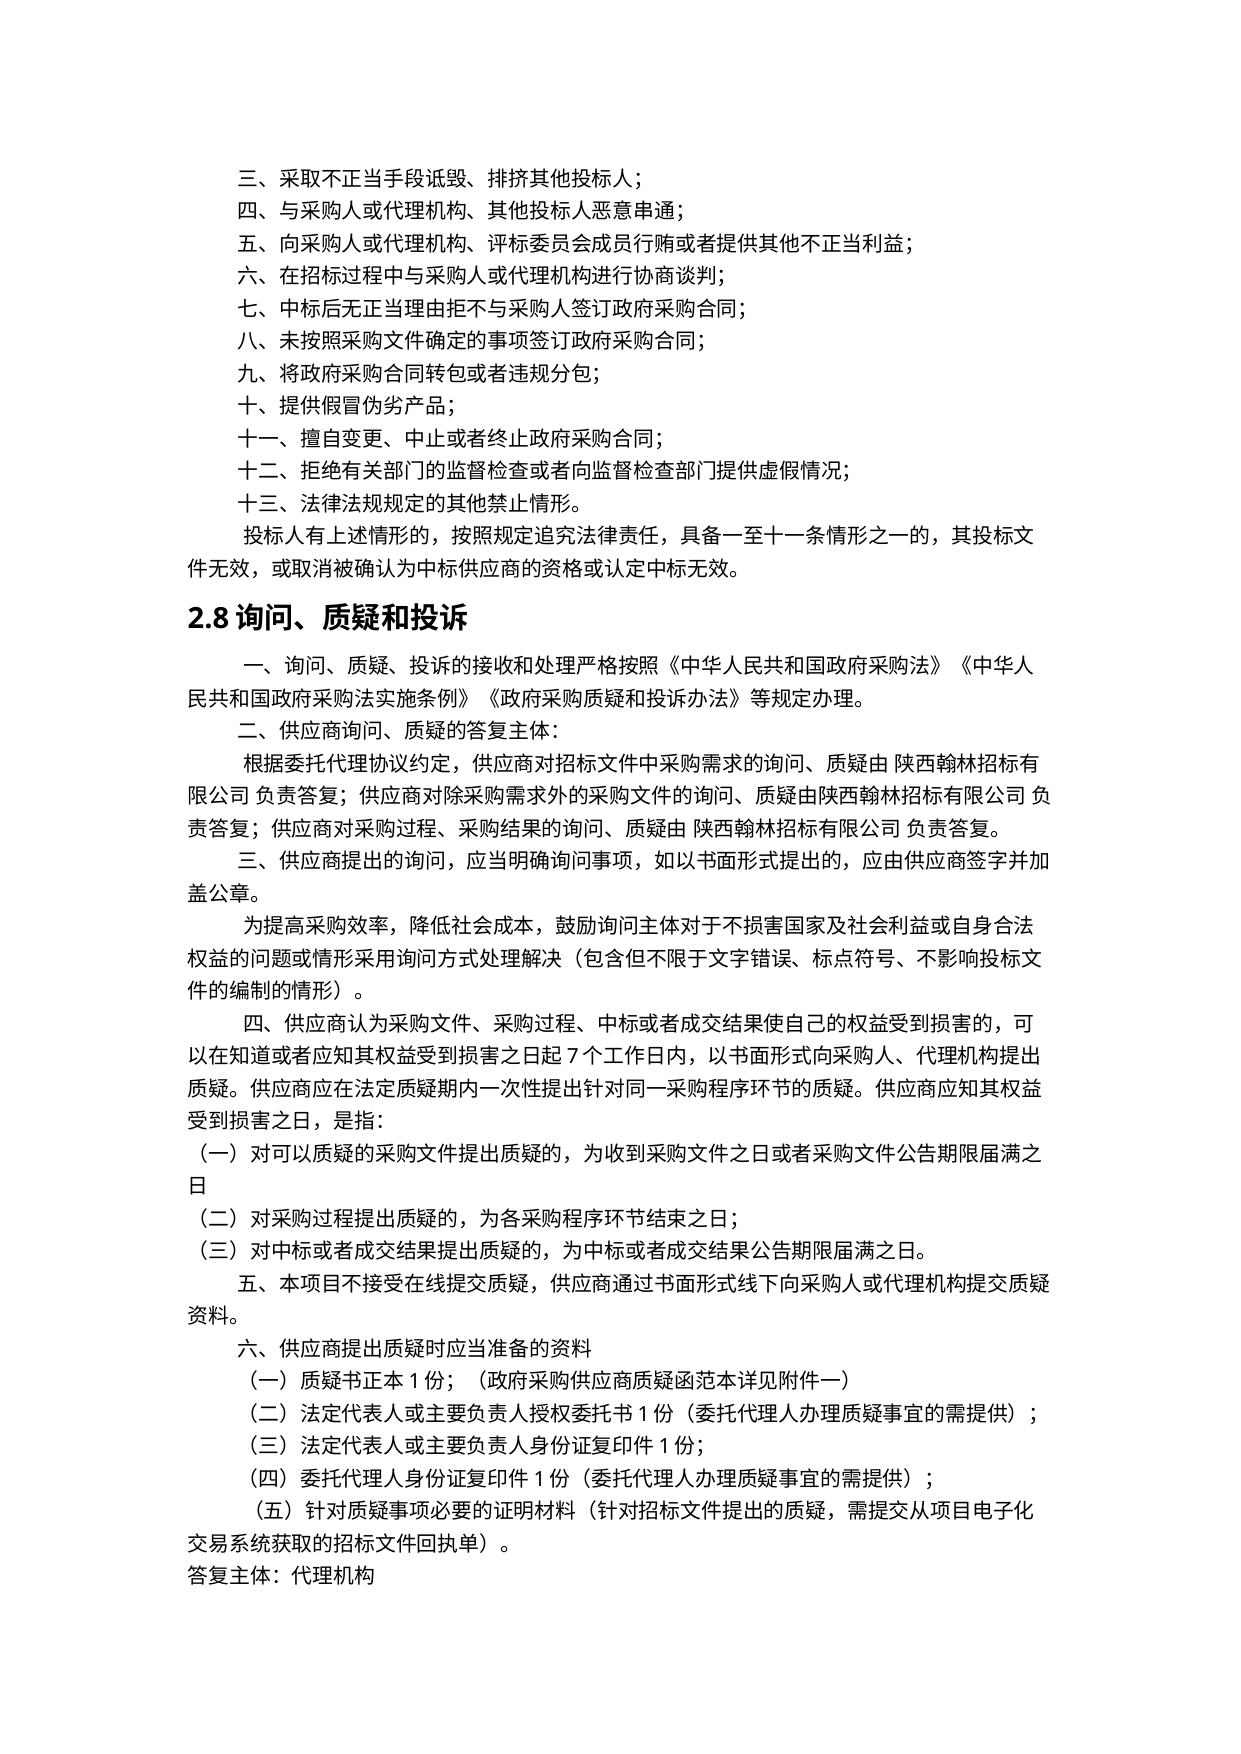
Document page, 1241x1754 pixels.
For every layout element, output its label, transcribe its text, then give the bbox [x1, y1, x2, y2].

text 十一、擅自变更、中止或者终止政府采购合同； [187, 422, 1053, 454]
text 根据委托代理协议约定，供应商对招标文件中采购需求的询问、质疑由 陕西翰林招标有限公司 负责答复；供应商对除采购需求外的采购文件的询问、质疑由陕西翰林招标有限公司 负责答复；供应商对采购过程、采购结果的询问、质疑由 陕西翰林招标有限公司 负责答复。 [187, 747, 1053, 844]
text 三、采取不正当手段诋毁、排挤其他投标人； [187, 162, 1053, 194]
text 答复主体：代理机构 [187, 1559, 1053, 1592]
text 八、未按照采购文件确定的事项签订政府采购合同； [187, 324, 1053, 357]
text 七、中标后无正当理由拒不与采购人签订政府采购合同； [187, 292, 1053, 324]
text 五、本项目不接受在线提交质疑，供应商通过书面形式线下向采购人或代理机构提交质疑资料。 [187, 1267, 1053, 1332]
text 二、供应商询问、质疑的答复主体： [187, 714, 1053, 747]
text 九、将政府采购合同转包或者违规分包； [187, 357, 1053, 389]
text （三）对中标或者成交结果提出质疑的，为中标或者成交结果公告期限届满之日。 [187, 1234, 1053, 1267]
text （二）对采购过程提出质疑的，为各采购程序环节结束之日； [187, 1202, 1053, 1234]
text （一）质疑书正本1份；（政府采购供应商质疑函范本详见附件一） [187, 1364, 1053, 1397]
text 2.8询问、质疑和投诉 [187, 584, 1053, 649]
text 投标人有上述情形的，按照规定追究法律责任，具备一至十一条情形之一的，其投标文件无效，或取消被确认为中标供应商的资格或认定中标无效。 [187, 519, 1053, 584]
text 一、询问、质疑、投诉的接收和处理严格按照《中华人民共和国政府采购法》《中华人民共和国政府采购法实施条例》《政府采购质疑和投诉办法》等规定办理。 [187, 649, 1053, 714]
text 十二、拒绝有关部门的监督检查或者向监督检查部门提供虚假情况； [187, 454, 1053, 487]
text 四、供应商认为采购文件、采购过程、中标或者成交结果使自己的权益受到损害的，可以在知道或者应知其权益受到损害之日起7个工作日内，以书面形式向采购人、代理机构提出质疑。供应商应在法定质疑期内一次性提出针对同一采购程序环节的质疑。供应商应知其权益受到损害之日，是指： [187, 1007, 1053, 1137]
text 六、在招标过程中与采购人或代理机构进行协商谈判； [187, 259, 1053, 292]
text 为提高采购效率，降低社会成本，鼓励询问主体对于不损害国家及社会利益或自身合法权益的问题或情形采用询问方式处理解决（包含但不限于文字错误、标点符号、不影响投标文件的编制的情形）。 [187, 909, 1053, 1007]
text （二）法定代表人或主要负责人授权委托书1份（委托代理人办理质疑事宜的需提供）； [187, 1397, 1053, 1429]
text 三、供应商提出的询问，应当明确询问事项，如以书面形式提出的，应由供应商签字并加盖公章。 [187, 844, 1053, 909]
text 十、提供假冒伪劣产品； [187, 389, 1053, 422]
text 十三、法律法规规定的其他禁止情形。 [187, 487, 1053, 519]
text （四）委托代理人身份证复印件1份（委托代理人办理质疑事宜的需提供）； [187, 1462, 1053, 1494]
text （五）针对质疑事项必要的证明材料（针对招标文件提出的质疑，需提交从项目电子化交易系统获取的招标文件回执单）。 [187, 1494, 1053, 1559]
text （三）法定代表人或主要负责人身份证复印件1份； [187, 1429, 1053, 1462]
text （一）对可以质疑的采购文件提出质疑的，为收到采购文件之日或者采购文件公告期限届满之日 [187, 1137, 1053, 1202]
text 六、供应商提出质疑时应当准备的资料 [187, 1332, 1053, 1364]
text 五、向采购人或代理机构、评标委员会成员行贿或者提供其他不正当利益； [187, 227, 1053, 259]
text 四、与采购人或代理机构、其他投标人恶意串通； [187, 194, 1053, 227]
